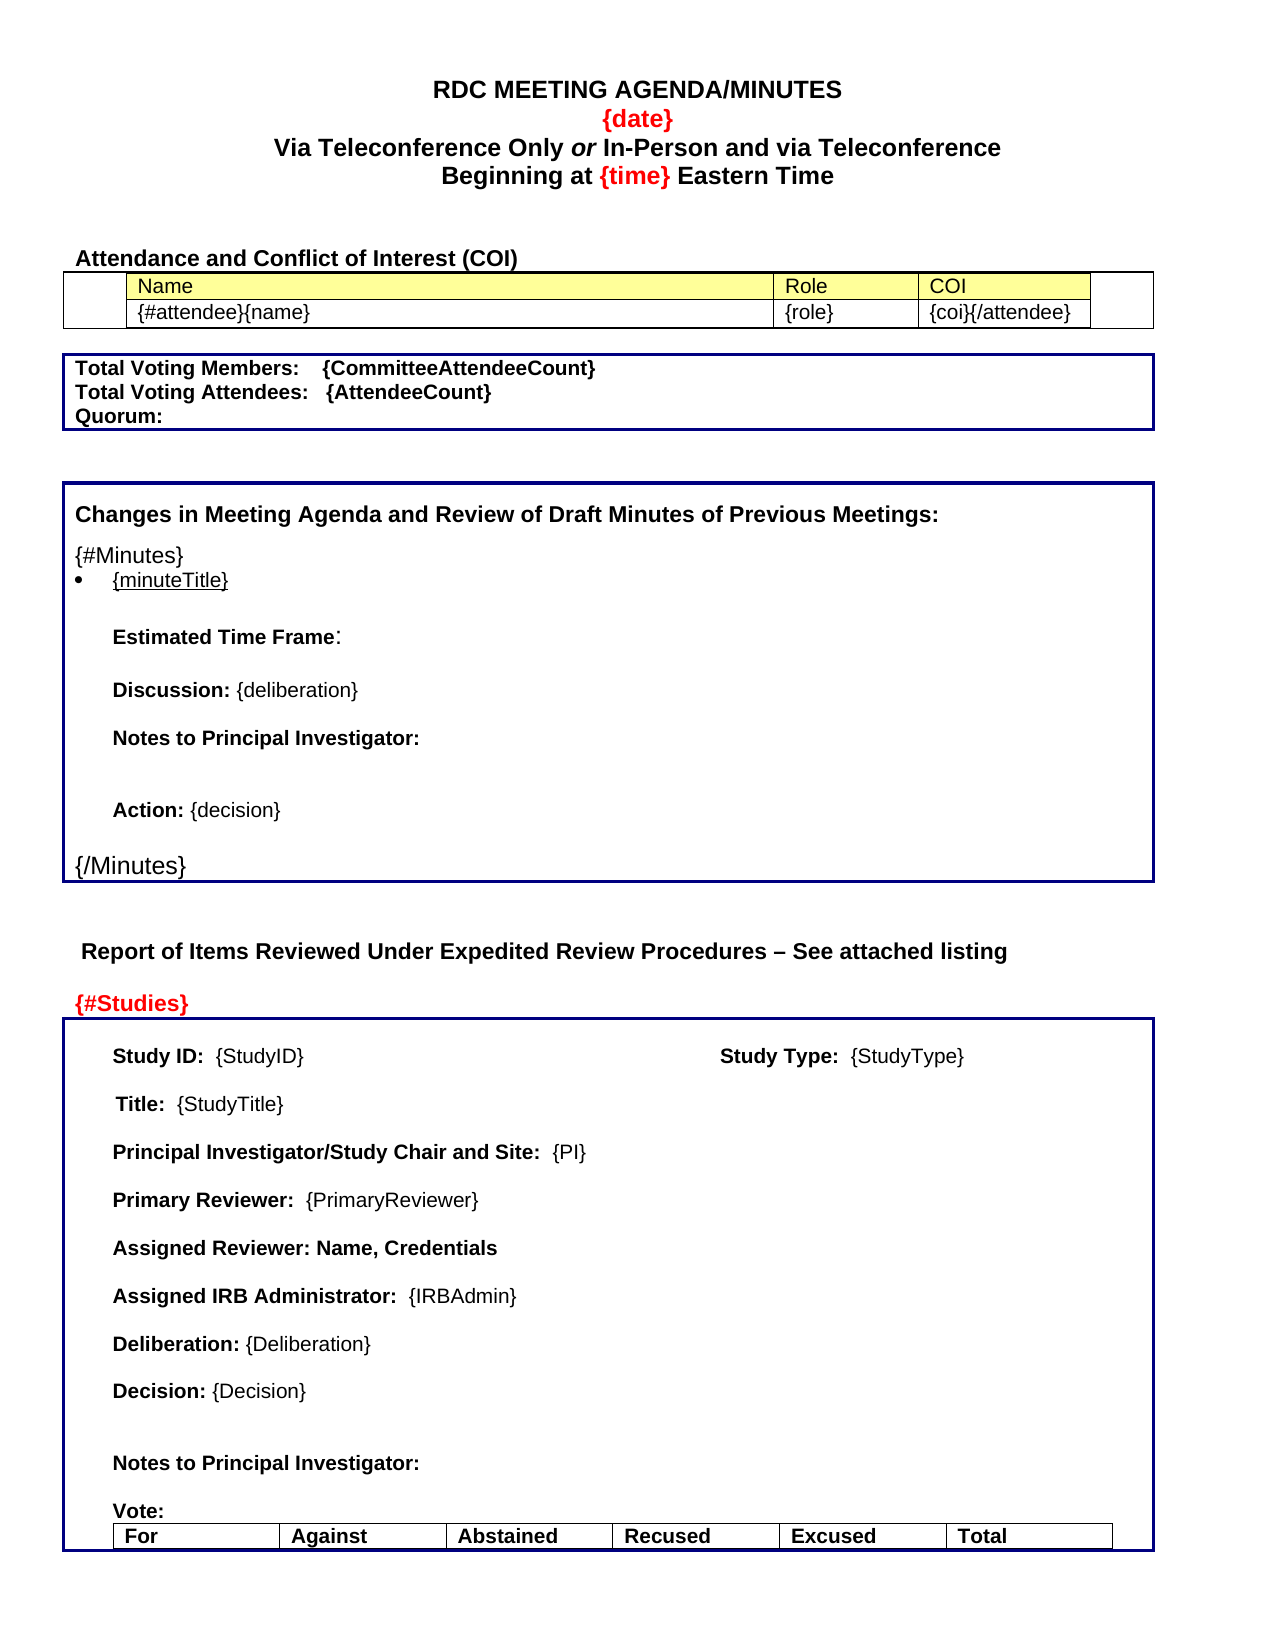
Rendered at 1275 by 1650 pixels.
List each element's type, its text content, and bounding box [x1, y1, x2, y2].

text Beginning at {time} Eastern Time [75, 161, 1200, 190]
text Attendance and Conflict of Interest (COI) [75, 245, 1200, 271]
text Via Teleconference Only or In-Person and via Teleconference [75, 132, 1200, 161]
table_header Total Voting Members: {CommitteeAttendeeCount} Total Voting Attendees: {AttendeeCount} Quorum: [65, 356, 1152, 428]
text RDC MEETING AGENDA/MINUTES [75, 75, 1200, 104]
text {#Studies} [75, 990, 1200, 1017]
text {date} [75, 104, 1200, 132]
text Report of Items Reviewed Under Expedited Review Procedures – See attached listing [75, 938, 1202, 964]
table_header Changes in Meeting Agenda and Review of Draft Minutes of Previous Meetings: {#Minutes} {minuteTitle} Estimated Time Frame: Discussion: {deliberation} Notes to Principal Investigator: Action: {decision} {/Minutes} [65, 485, 1152, 879]
table_header [64, 273, 126, 328]
table_header [919, 300, 1090, 327]
table_header [127, 300, 773, 327]
table_header [1091, 273, 1153, 328]
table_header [65, 1020, 1152, 1549]
table_header [774, 300, 918, 327]
